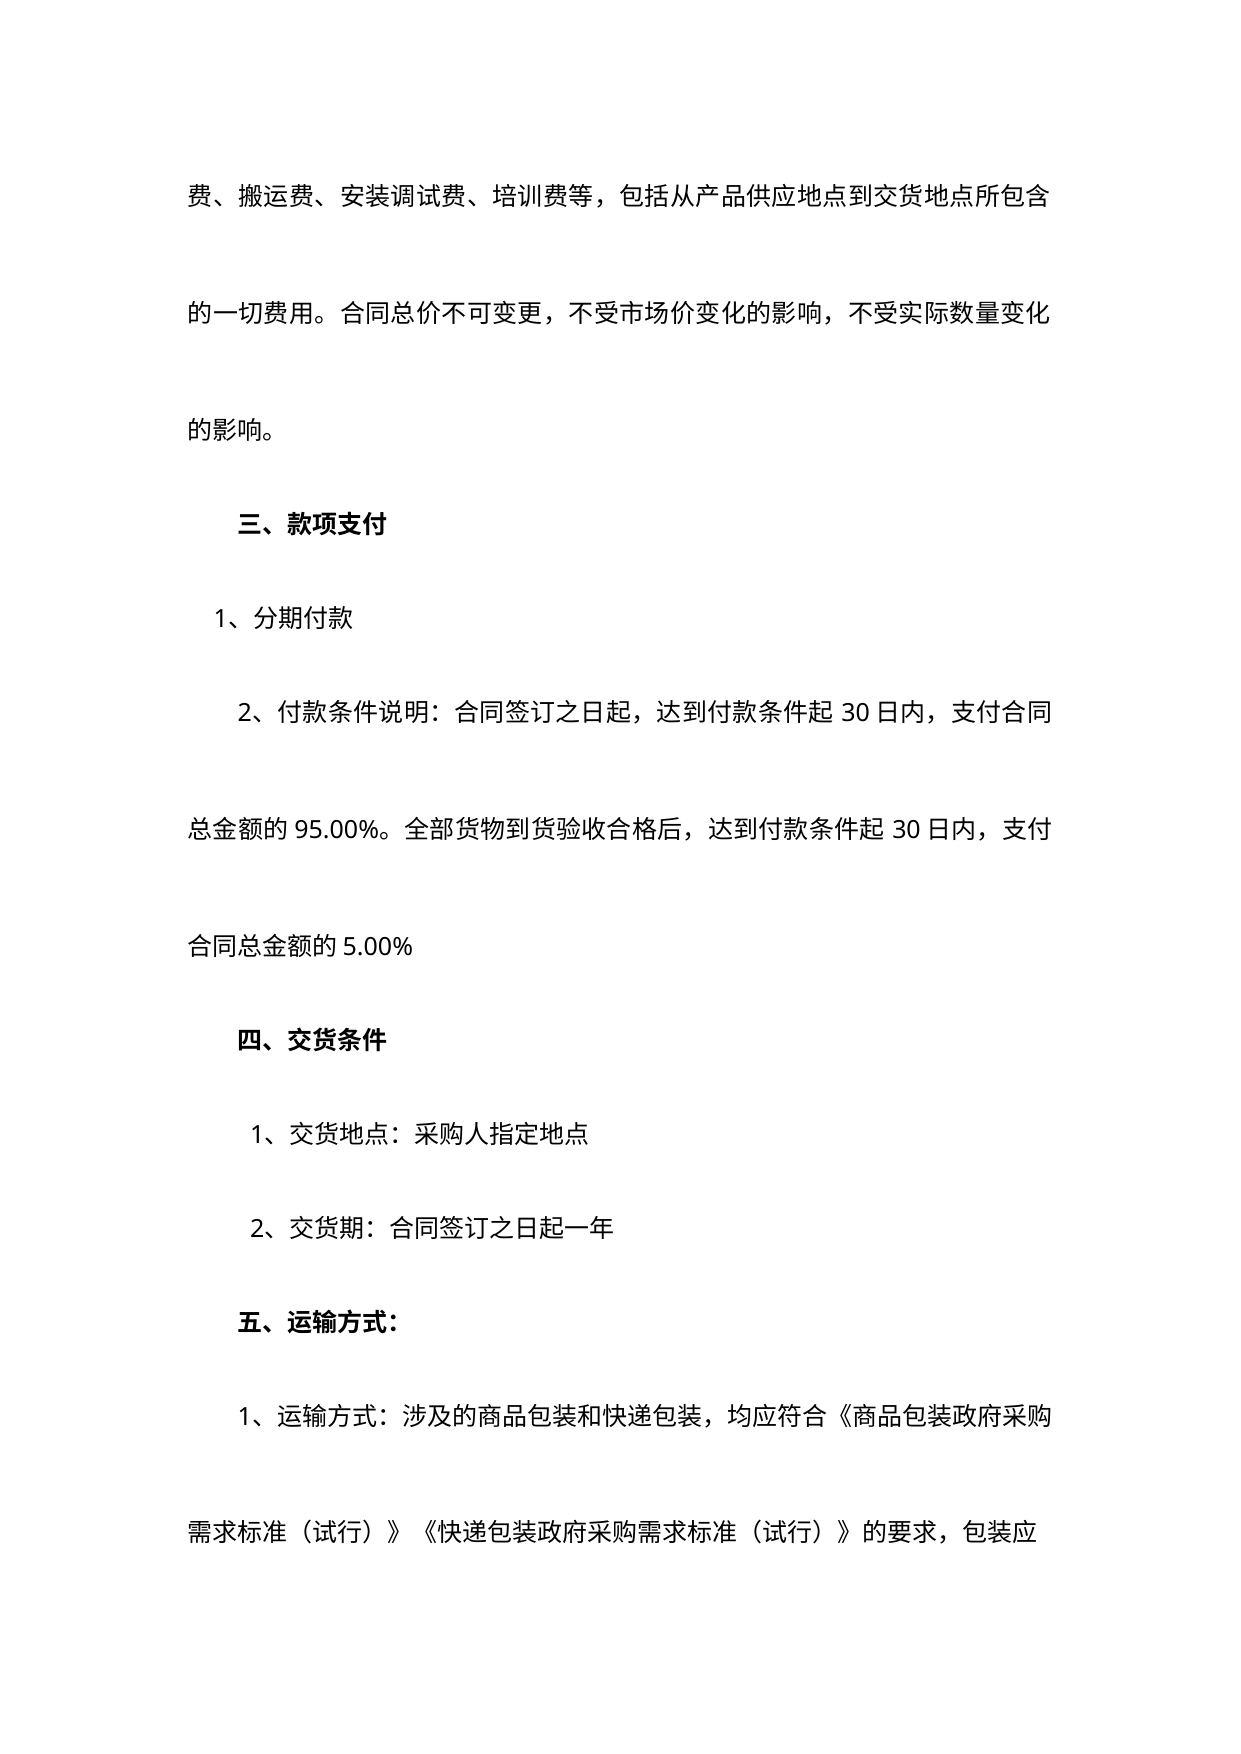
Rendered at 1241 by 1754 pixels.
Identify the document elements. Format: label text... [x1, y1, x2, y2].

text 三、款项支付 [187, 490, 1053, 555]
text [187, 1382, 1053, 1563]
text 1、分期付款 [187, 584, 1053, 649]
text 1、交货地点：采购人指定地点 [187, 1100, 1053, 1165]
text 2、付款条件说明：合同签订之日起，达到付款条件起30日内，支付合同总金额的95.00%。全部货物到货验收合格后，达到付款条件起30日内，支付合同总金额的5.00% [187, 678, 1053, 977]
text 四、交货条件 [187, 1006, 1053, 1071]
text 2、交货期：合同签订之日起一年 [187, 1194, 1053, 1259]
text 五、运输方式： [187, 1288, 1053, 1353]
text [187, 162, 1053, 461]
